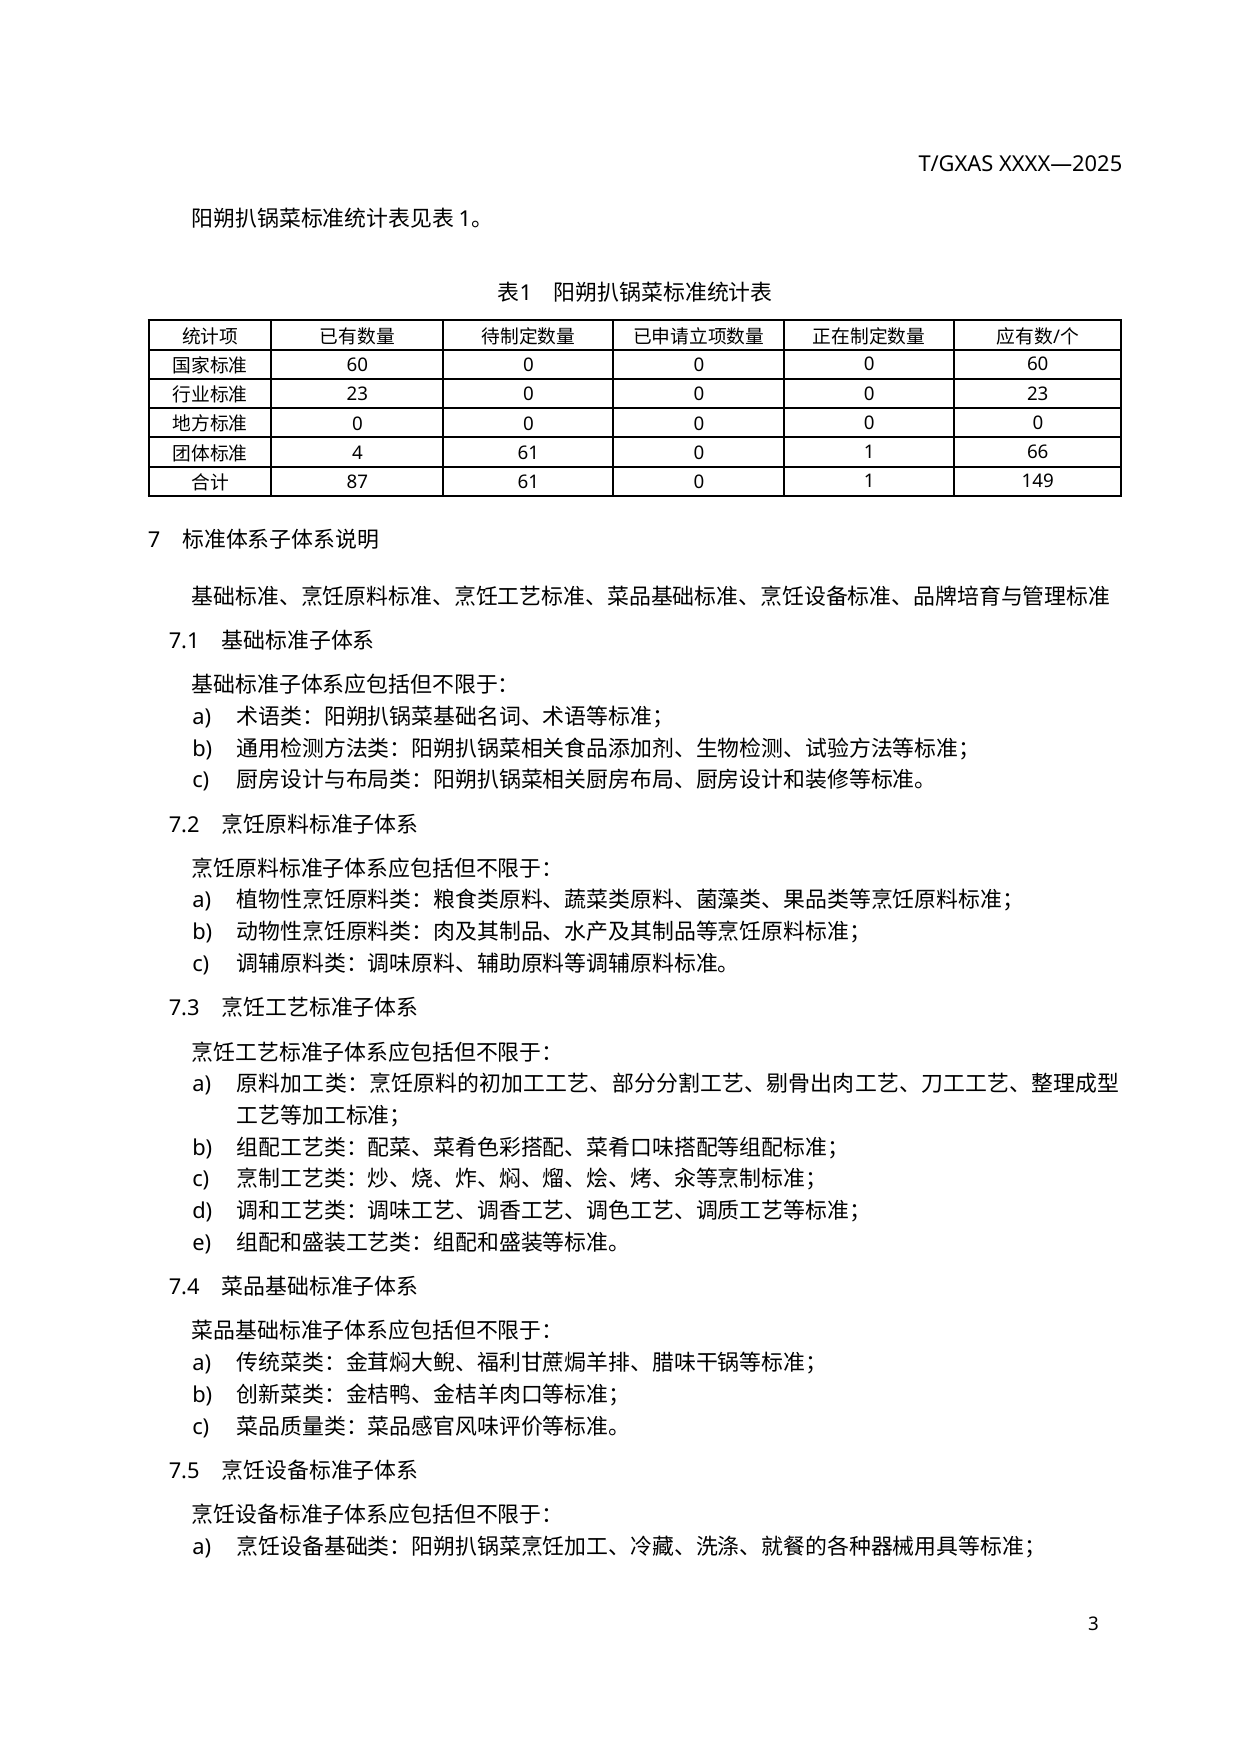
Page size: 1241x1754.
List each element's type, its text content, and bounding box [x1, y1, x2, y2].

table_header 应有数/个 [955, 321, 1120, 348]
table_cell 60 [272, 351, 442, 378]
table_cell 国家标准 [150, 351, 270, 378]
text 菜品基础标准子体系应包括但不限于： [148, 1313, 1122, 1345]
table_cell 0 [444, 409, 612, 436]
text 标准体系子体系说明 [148, 522, 1122, 554]
text 烹饪原料标准子体系应包括但不限于： [148, 851, 1122, 882]
table_cell 149 [955, 468, 1120, 495]
table_cell 0 [272, 409, 442, 436]
table_cell 61 [444, 438, 612, 466]
list 烹饪设备基础类：阳朔扒锅菜烹饪加工、冷藏、洗涤、就餐的各种器械用具等标准； [192, 1529, 1122, 1561]
text 基础标准子体系应包括但不限于： [148, 667, 1122, 699]
table_cell 23 [955, 380, 1120, 407]
text 烹饪设备标准子体系应包括但不限于： [148, 1497, 1122, 1529]
text 组配和盛装工艺类：组配和盛装等标准。 [192, 1225, 1122, 1257]
table_cell 60 [955, 351, 1120, 378]
text 阳朔扒锅菜标准统计表见表1。 [148, 201, 1122, 233]
table_cell 0 [785, 380, 953, 407]
table_cell 4 [272, 438, 442, 466]
table_cell 0 [614, 351, 783, 378]
text 菜品基础标准子体系 [148, 1269, 1122, 1301]
text 创新菜类：金桔鸭、金桔羊肉口等标准； [192, 1377, 1122, 1409]
text 通用检测方法类：阳朔扒锅菜相关食品添加剂、生物检测、试验方法等标准； [192, 731, 1122, 762]
table_cell 0 [614, 380, 783, 407]
text 基础标准子体系 [148, 623, 1122, 654]
text 烹制工艺类：炒、烧、炸、焖、熘、烩、烤、汆等烹制标准； [192, 1161, 1122, 1193]
table_cell 0 [785, 409, 953, 436]
table_header 正在制定数量 [785, 321, 953, 348]
text 烹饪工艺标准子体系应包括但不限于： [148, 1034, 1122, 1066]
list 组配工艺类：配菜、菜肴色彩搭配、菜肴口味搭配等组配标准； [192, 1130, 1122, 1161]
text 烹饪原料标准子体系 [148, 807, 1122, 838]
table_cell 0 [614, 438, 783, 466]
table_cell 87 [272, 468, 442, 495]
table_cell 0 [614, 468, 783, 495]
text 厨房设计与布局类：阳朔扒锅菜相关厨房布局、厨房设计和装修等标准。 [192, 762, 1122, 794]
table_cell 0 [955, 409, 1120, 436]
list 传统菜类：金茸焖大鲵、福利甘蔗焗羊排、腊味干锅等标准； [192, 1345, 1122, 1377]
table_cell 0 [444, 380, 612, 407]
table_cell 0 [614, 409, 783, 436]
text 动物性烹饪原料类：肉及其制品、水产及其制品等烹饪原料标准； [192, 914, 1122, 946]
text 菜品质量类：菜品感官风味评价等标准。 [192, 1409, 1122, 1441]
table_cell 团体标准 [150, 438, 270, 466]
table_header 统计项 [150, 321, 270, 348]
table_cell 0 [785, 351, 953, 378]
text 调和工艺类：调味工艺、调香工艺、调色工艺、调质工艺等标准； [192, 1193, 1122, 1225]
table_header 待制定数量 [444, 321, 612, 348]
table_cell 66 [955, 438, 1120, 466]
table_header 已申请立项数量 [614, 321, 783, 348]
list 术语类：阳朔扒锅菜基础名词、术语等标准； [192, 699, 1122, 731]
table_cell 61 [444, 468, 612, 495]
list 原料加工类：烹饪原料的初加工工艺、部分分割工艺、剔骨出肉工艺、刀工工艺、整理成型工艺等加工标准； [192, 1066, 1122, 1130]
table_header 已有数量 [272, 321, 442, 348]
table_cell 1 [785, 438, 953, 466]
text 基础标准、烹饪原料标准、烹饪工艺标准、菜品基础标准、烹饪设备标准、品牌培育与管理标准 [148, 579, 1122, 610]
text 阳朔扒锅菜标准统计表 [148, 275, 1122, 307]
table_cell 地方标准 [150, 409, 270, 436]
table_cell 合计 [150, 468, 270, 495]
text 烹饪设备标准子体系 [148, 1453, 1122, 1485]
text 调辅原料类：调味原料、辅助原料等调辅原料标准。 [192, 946, 1122, 978]
list 植物性烹饪原料类：粮食类原料、蔬菜类原料、菌藻类、果品类等烹饪原料标准； [192, 882, 1122, 914]
table_cell 23 [272, 380, 442, 407]
text 烹饪工艺标准子体系 [148, 990, 1122, 1022]
table_cell 0 [444, 351, 612, 378]
table_cell 行业标准 [150, 380, 270, 407]
table_cell 1 [785, 468, 953, 495]
